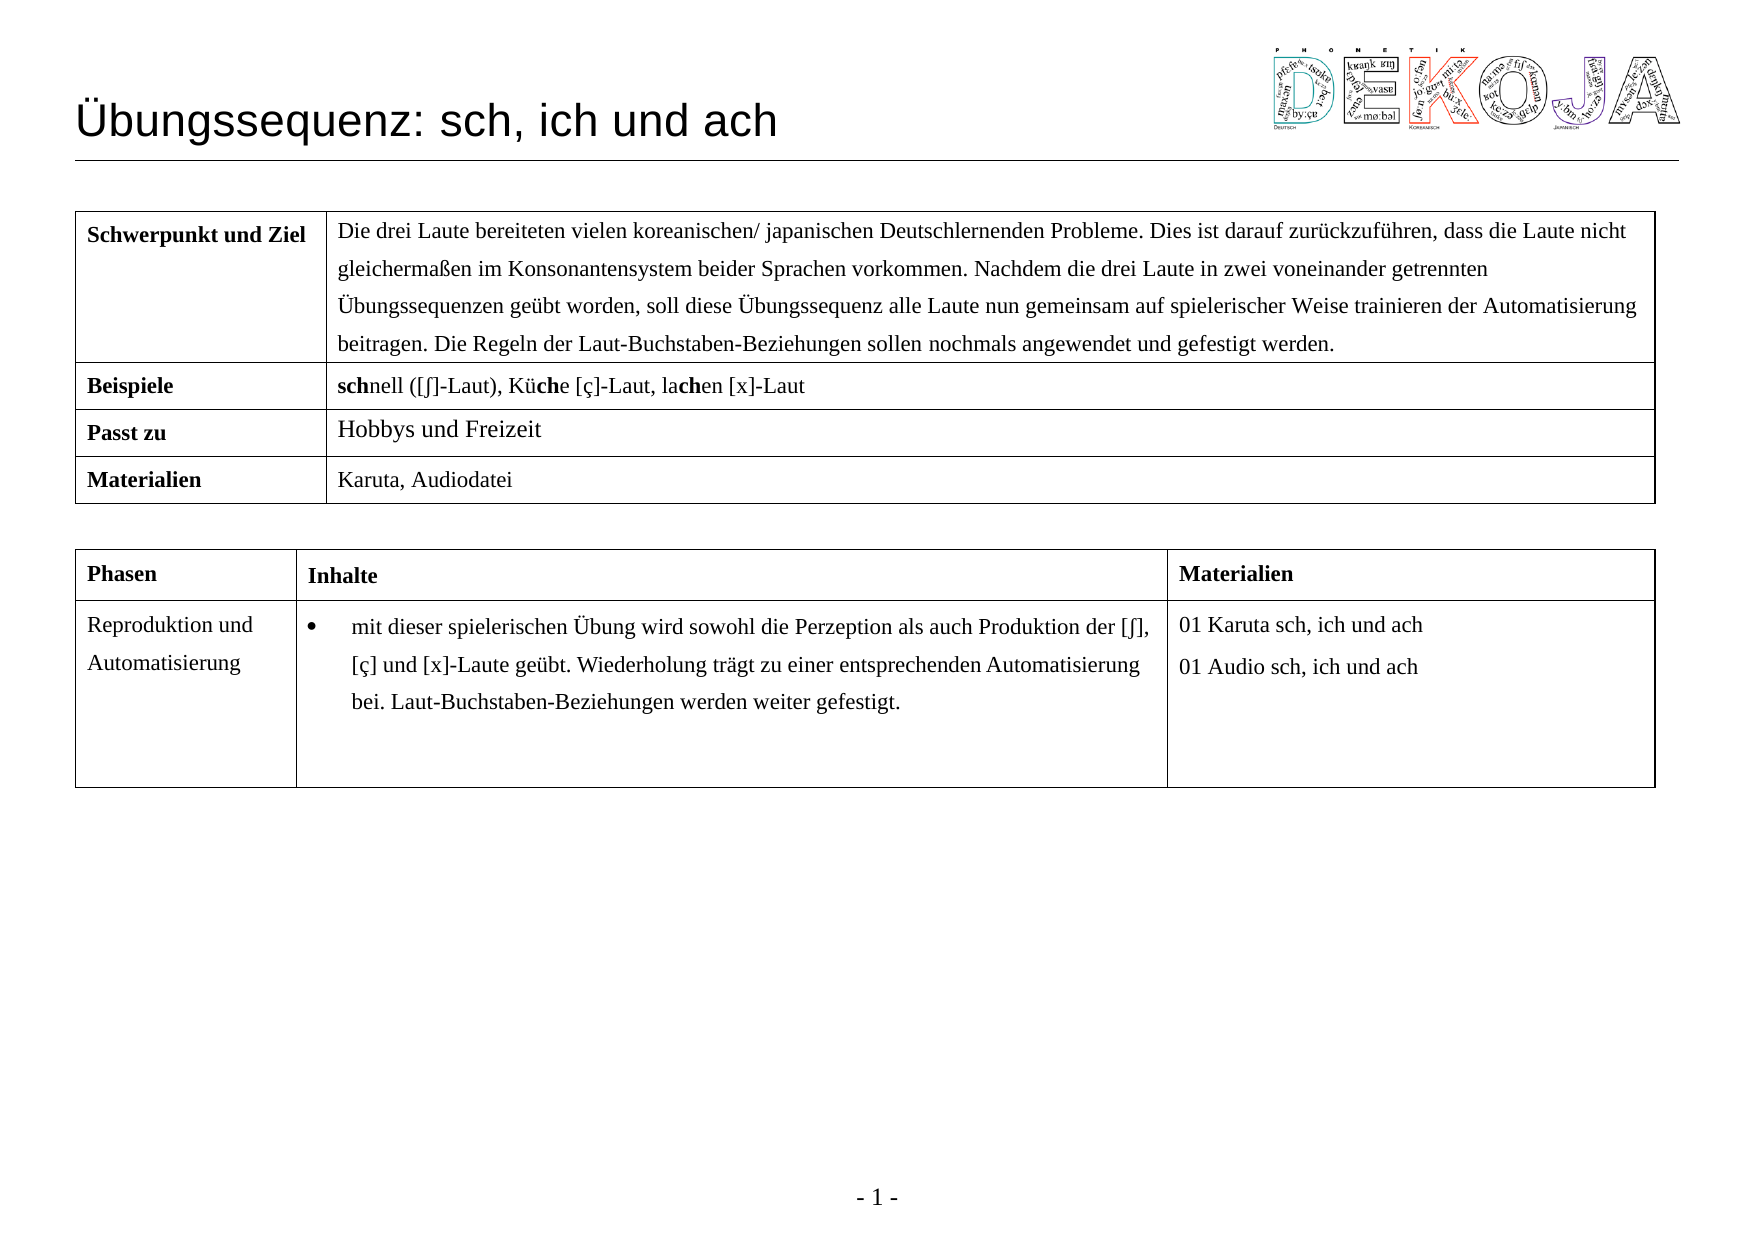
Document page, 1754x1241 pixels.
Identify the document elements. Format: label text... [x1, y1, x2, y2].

table_cell mit dieser spielerischen Übung wird sowohl die Perzeption als auch Produktion der [ʃ], [ç] und [x]-Laute geübt. Wiederholung trägt zu einer entsprechenden Automatisierung bei. Laut-Buchstaben-Beziehungen werden weiter gefestigt. [297, 601, 1167, 787]
table_cell schnell ([ʃ]-Laut), Küche [ç]-Laut, lachen [x]-Laut [327, 363, 1654, 409]
table_cell Materialien [76, 457, 326, 502]
table_header Materialien [1168, 550, 1654, 600]
table_header Phasen [76, 550, 296, 600]
title Übungssequenz: sch, ich und ach [75, 83, 1679, 160]
table_header Schwerpunkt und Ziel [76, 212, 326, 362]
table_cell 01 Karuta sch, ich und ach 01 Audio sch, ich und ach [1168, 601, 1654, 787]
table_header Die drei Laute bereiteten vielen koreanischen/ japanischen Deutschlernenden Probleme. Dies ist darauf zurückzuführen, dass die Laute nicht gleichermaßen im Konsonantensystem beider Sprachen vorkommen. Nachdem die drei Laute in zwei voneinander getrennten Übungssequenzen geübt worden, soll diese Übungssequenz alle Laute nun gemeinsam auf spielerischer Weise trainieren der Automatisierung beitragen. Die Regeln der Laut-Buchstaben-Beziehungen sollen nochmals angewendet und gefestigt werden. [327, 212, 1654, 362]
table_cell Passt zu [76, 410, 326, 456]
table_cell Reproduktion und Automatisierung [76, 601, 296, 787]
picture [1272, 45, 1681, 131]
table_header Inhalte [297, 550, 1167, 600]
table_cell Hobbys und Freizeit [327, 410, 1654, 456]
table_cell Beispiele [76, 363, 326, 409]
table_cell Karuta, Audiodatei [327, 457, 1654, 502]
